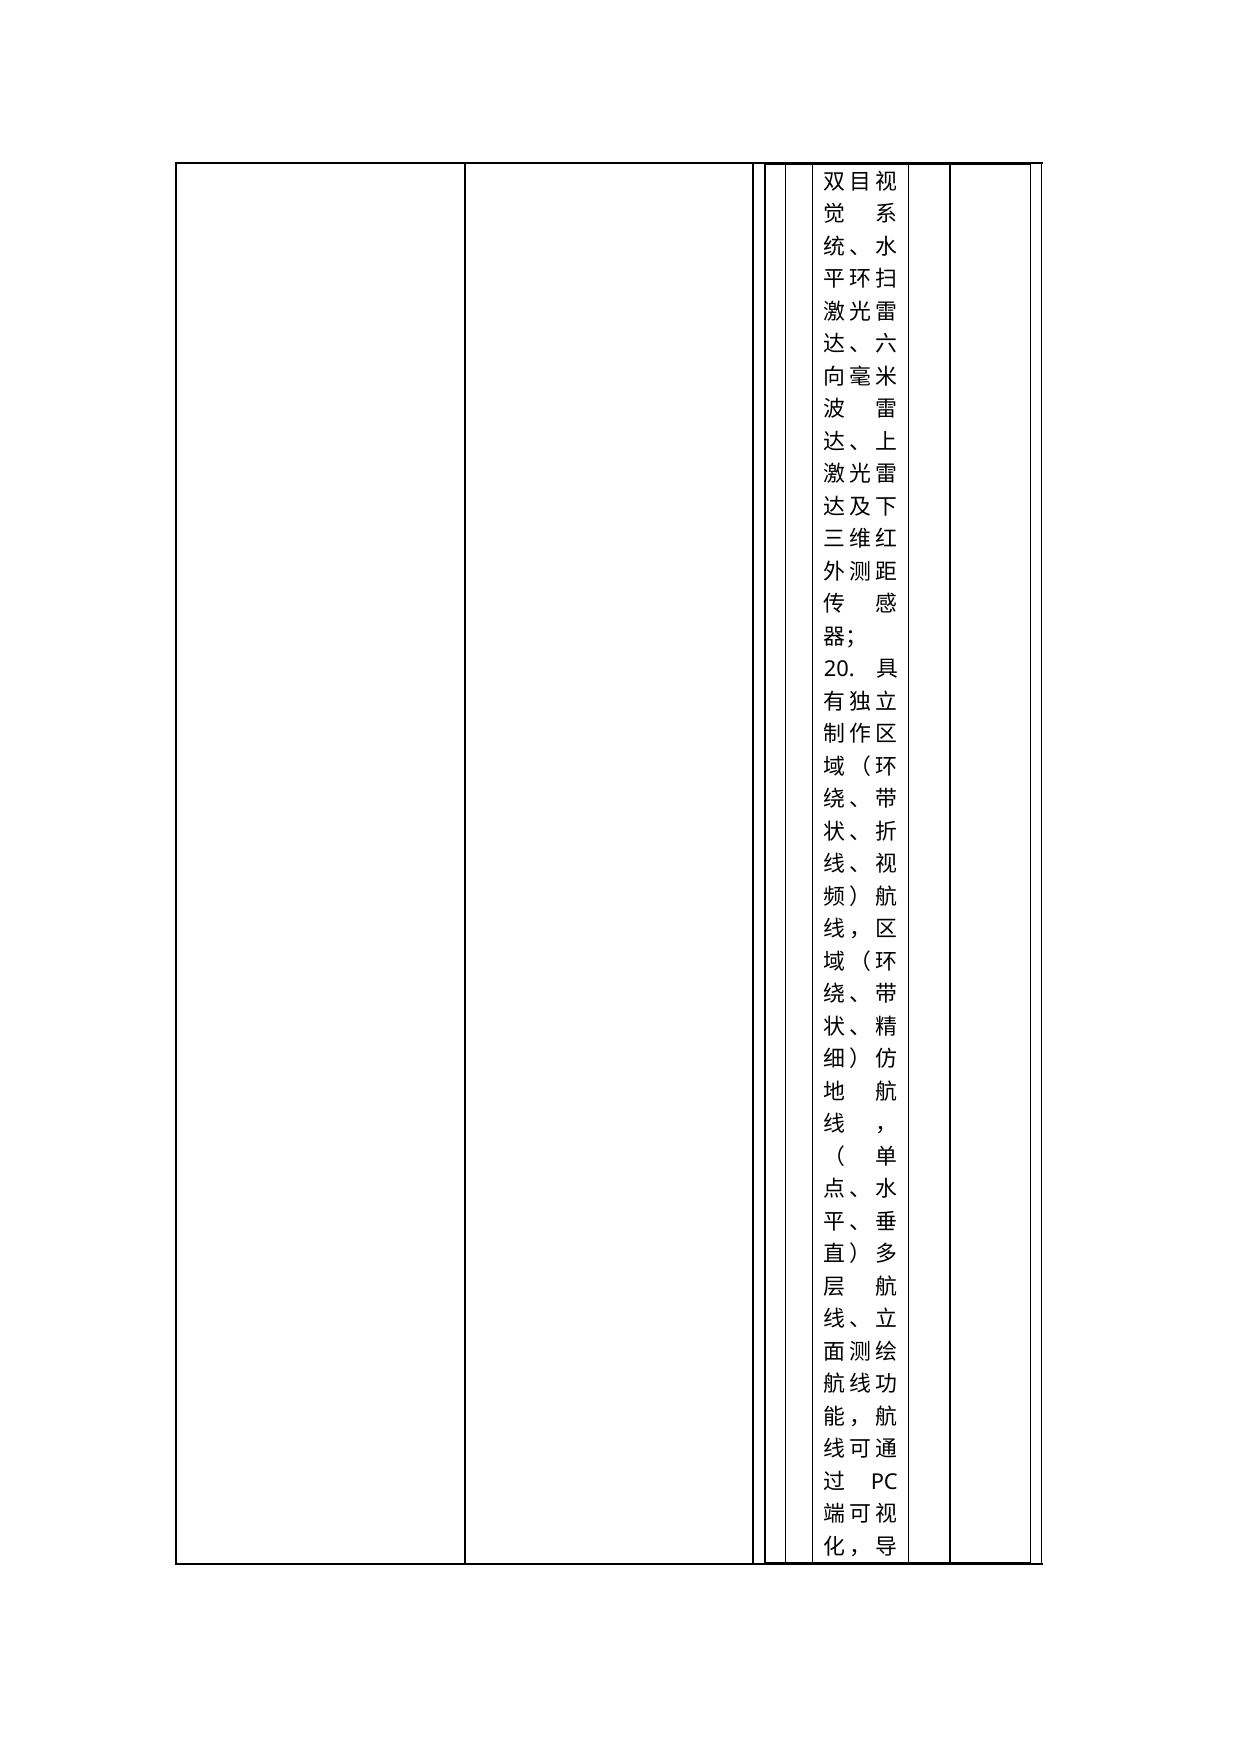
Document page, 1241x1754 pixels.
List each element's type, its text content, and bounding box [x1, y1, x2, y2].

table_cell [813, 165, 908, 1562]
table_cell [766, 165, 785, 1562]
table_cell [466, 164, 752, 1563]
table_cell [1031, 164, 1041, 1563]
table_cell 1 [177, 164, 464, 1563]
table_cell [951, 165, 1030, 1562]
table_cell [786, 165, 812, 1562]
table_cell [909, 165, 949, 1562]
table_cell [754, 164, 764, 1563]
